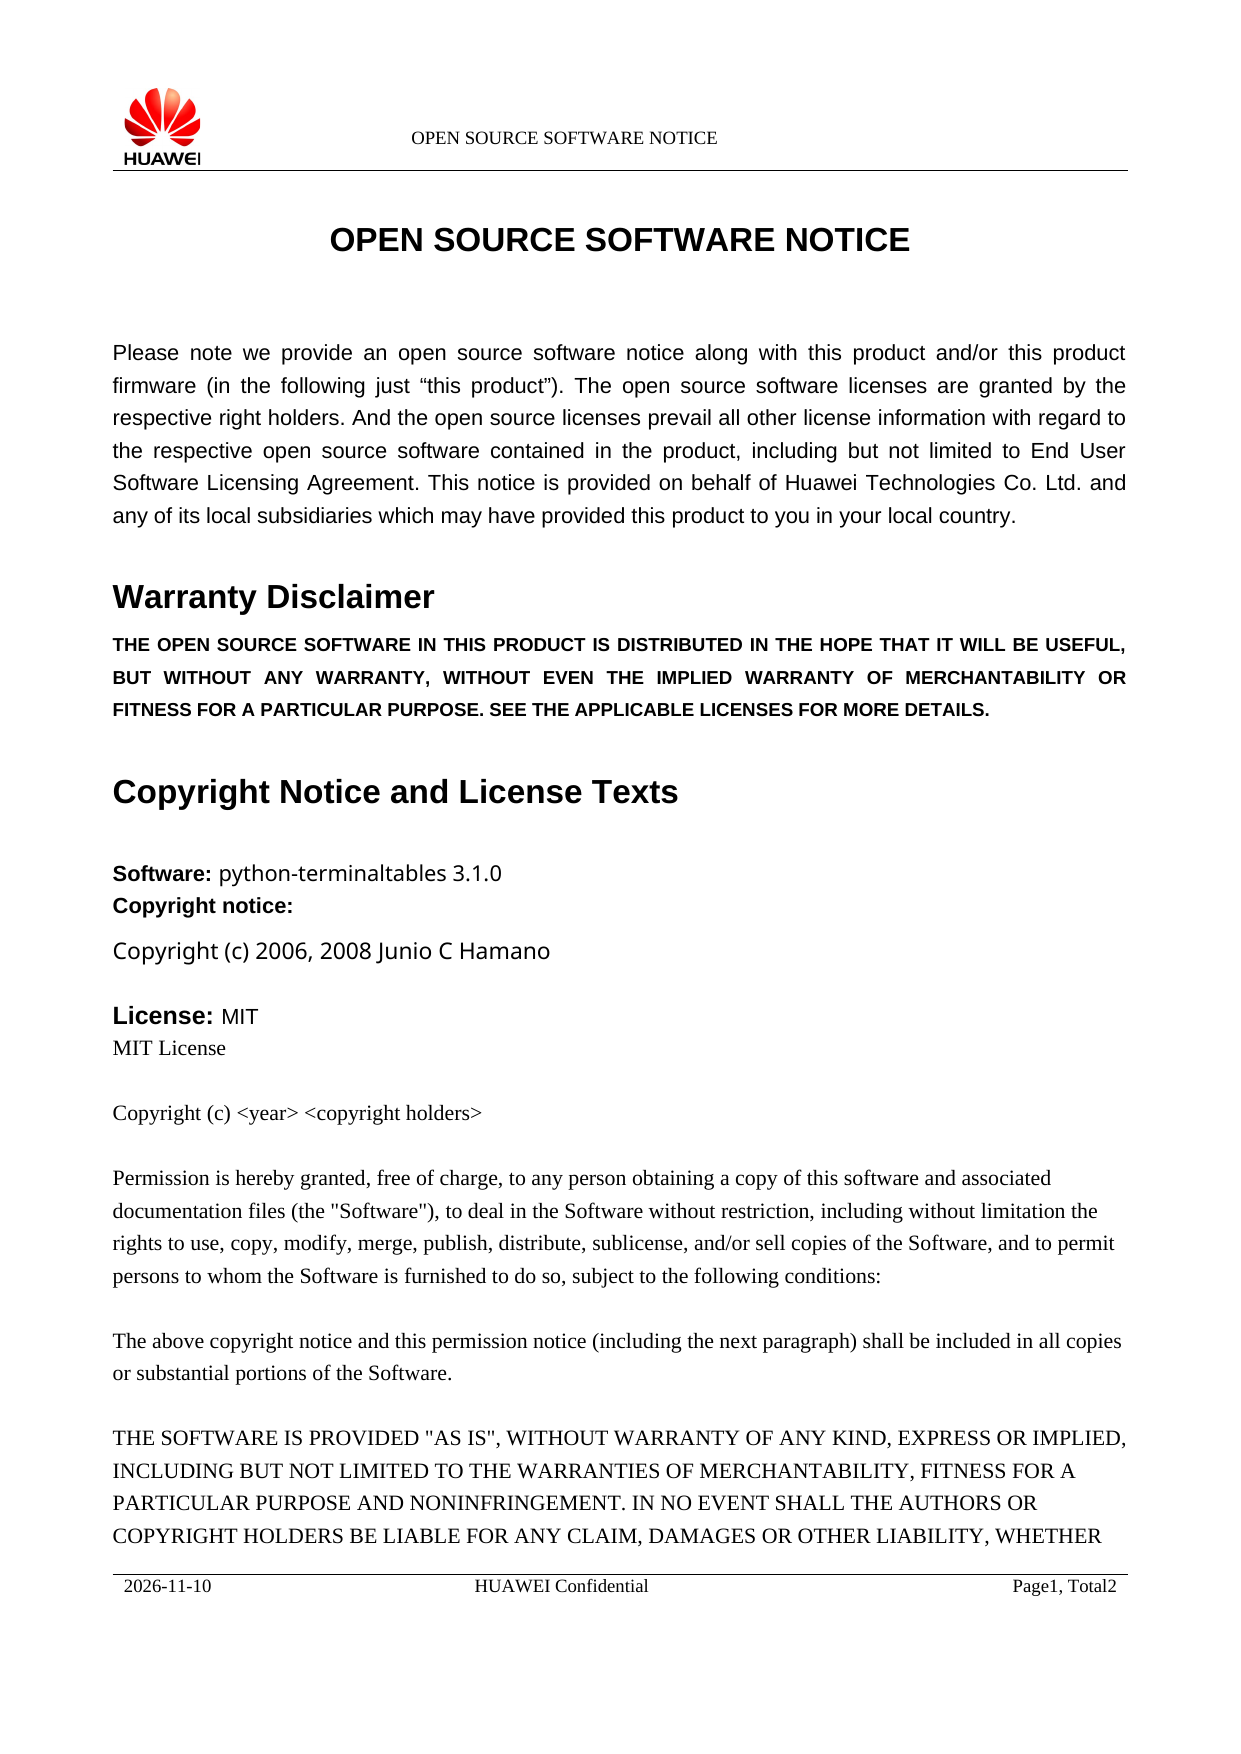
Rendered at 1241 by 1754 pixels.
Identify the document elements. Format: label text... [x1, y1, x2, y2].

text Copyright (c) 2006, 2008 Junio C Hamano [112, 934, 1128, 966]
text OPEN SOURCE SOFTWARE NOTICE [112, 206, 1128, 271]
text Copyright Notice and License Texts [112, 759, 1128, 824]
title Software: python-terminaltables 3.1.0 [112, 856, 1128, 889]
text Please note we provide an open source software notice along with this product and/or this product firmware (in the following just “this product”). The open source software licenses are granted by the respective right holders. And the open source licenses prevail all other license information with regard to the respective open source software contained in the product, including but not limited to End User Software Licensing Agreement. This notice is provided on behalf of Huawei Technologies Co. Ltd. and any of its local subsidiaries which may have provided this product to you in your local country. [112, 336, 1128, 531]
text The open source software in this product is distributed in the hope that it will be useful, but WITHOUT ANY WARRANTY, without even the implied warranty of MERCHANTABILITY or FITNESS FOR A PARTICULAR PURPOSE. See the applicable licenses for more details. [112, 629, 1128, 726]
text Copyright notice: [112, 889, 1128, 921]
text Warranty Disclaimer [112, 564, 1128, 629]
picture [124, 88, 201, 165]
text License: MIT [112, 999, 1128, 1031]
